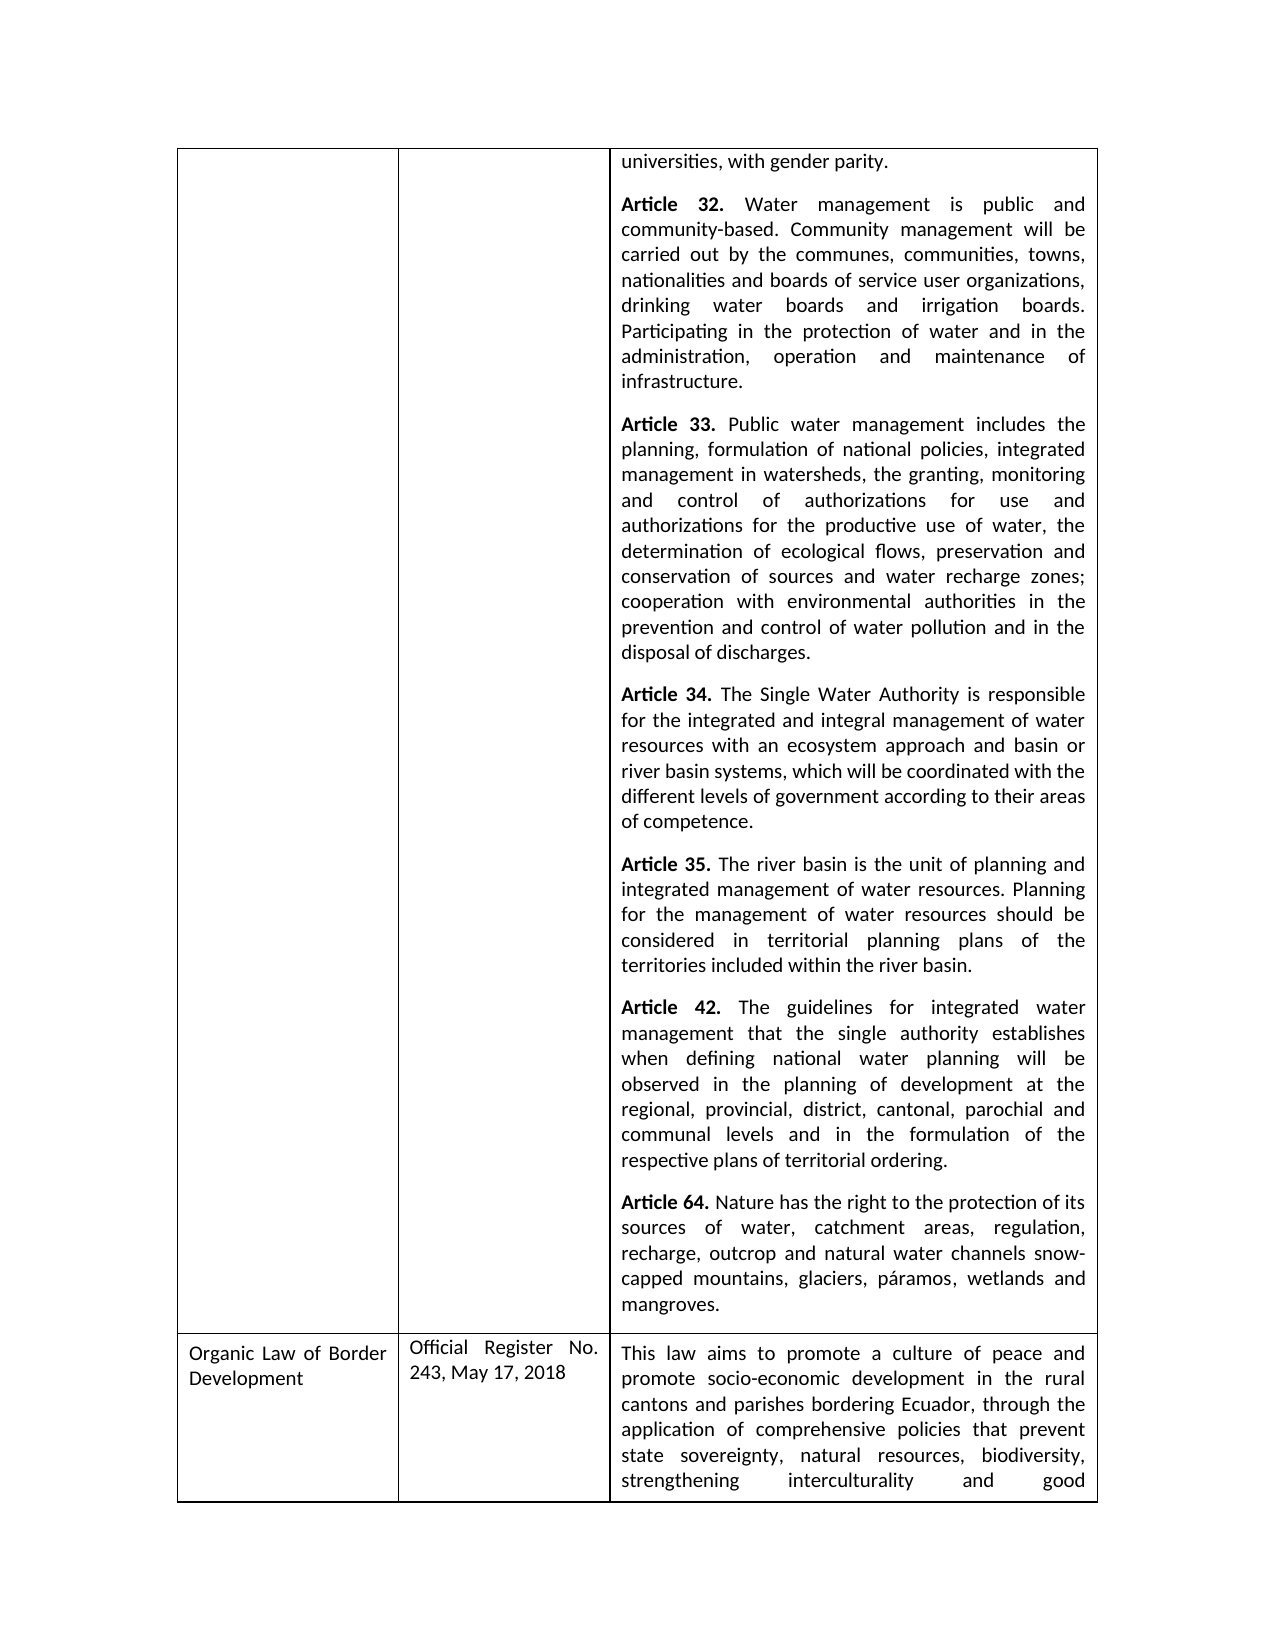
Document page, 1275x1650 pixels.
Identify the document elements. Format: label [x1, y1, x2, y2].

table_cell [611, 1334, 1097, 1501]
table_cell [611, 149, 1097, 1333]
table_cell [399, 1334, 609, 1501]
table_cell [178, 149, 398, 1333]
table_cell [399, 149, 609, 1333]
table_cell [178, 1334, 398, 1501]
